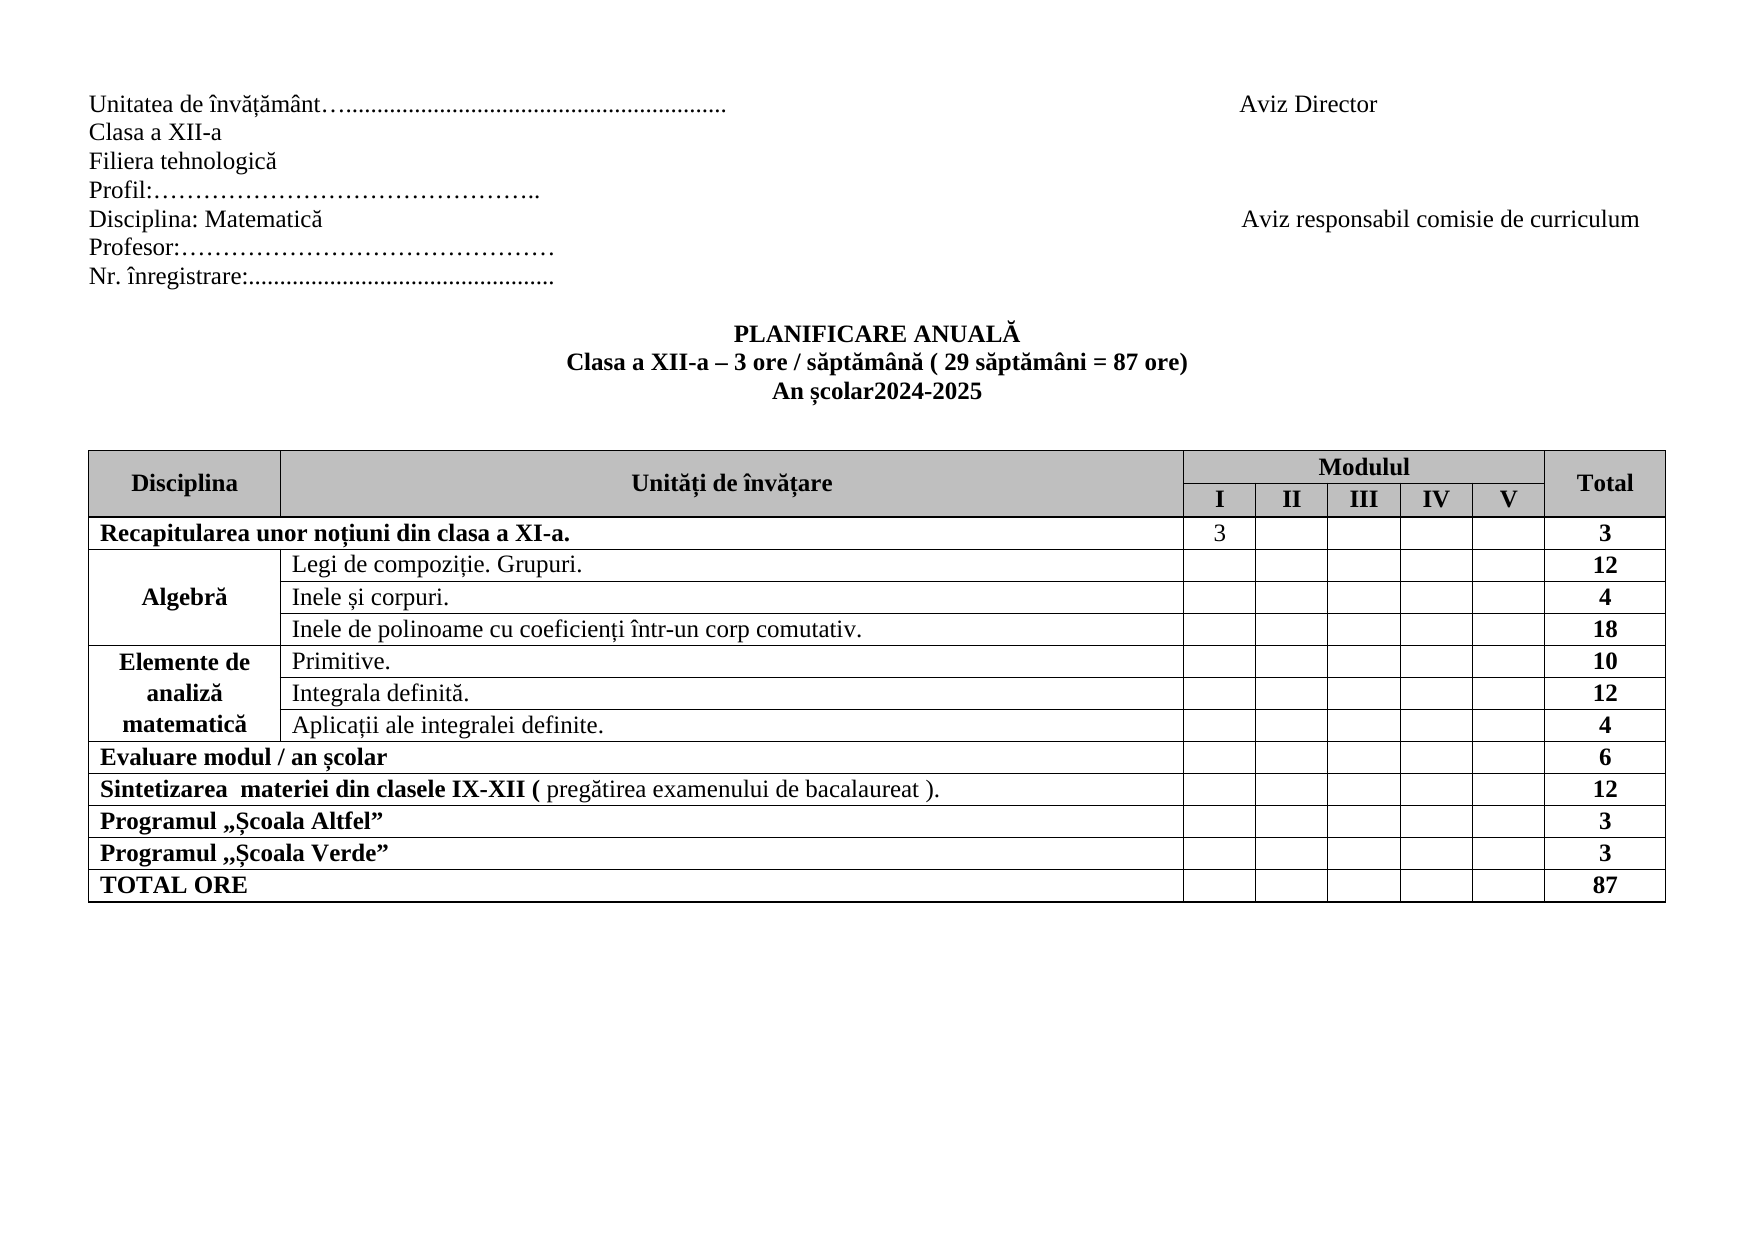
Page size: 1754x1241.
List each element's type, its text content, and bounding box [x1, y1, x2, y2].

table_cell [1401, 774, 1472, 805]
table_cell [1256, 870, 1327, 901]
table_cell 18 [1545, 614, 1665, 645]
table_cell [1473, 870, 1544, 901]
table_cell 3 [1545, 806, 1665, 837]
table_cell [1256, 838, 1327, 869]
table_cell III [1328, 484, 1400, 516]
table_cell [1256, 678, 1327, 709]
text Clasa a XII-a – 3 ore / săptămână ( 29 săptămâni = 87 ore) [89, 347, 1665, 376]
table_cell [1256, 550, 1327, 581]
table_cell Aplicații ale integralei definite. [281, 710, 1183, 741]
table_cell [1328, 710, 1400, 741]
table_cell [1401, 742, 1472, 773]
table_cell [1184, 870, 1255, 901]
table_cell 10 [1545, 646, 1665, 677]
table_header Total [1545, 451, 1665, 516]
table_cell [1473, 774, 1544, 805]
table_cell [1473, 614, 1544, 645]
table_cell [1256, 774, 1327, 805]
text Filiera tehnologică [89, 146, 1665, 175]
table_cell [1473, 678, 1544, 709]
table_header Disciplina [89, 451, 280, 516]
table_cell Primitive. [281, 646, 1183, 677]
table_cell [1473, 742, 1544, 773]
table_cell [1401, 870, 1472, 901]
table_cell [1328, 582, 1400, 613]
table_cell [1184, 582, 1255, 613]
table_cell [1328, 838, 1400, 869]
table_cell [1328, 742, 1400, 773]
table_cell [1473, 550, 1544, 581]
table_cell [1184, 614, 1255, 645]
table_cell I [1184, 484, 1255, 516]
table_cell [1328, 518, 1400, 548]
table_cell Legi de compoziție. Grupuri. [281, 550, 1183, 581]
table_cell II [1256, 484, 1327, 516]
table_cell [1473, 838, 1544, 869]
table_header Modulul [1184, 451, 1544, 483]
table_cell Inele de polinoame cu coeficienți într-un corp comutativ. [281, 614, 1183, 645]
table_cell [1473, 518, 1544, 548]
table_cell V [1473, 484, 1544, 516]
table_cell [1256, 742, 1327, 773]
table_cell Algebră [89, 550, 280, 645]
table_cell Inele și corpuri. [281, 582, 1183, 613]
table_cell 12 [1545, 678, 1665, 709]
table_cell [1401, 710, 1472, 741]
table_cell TOTAL ORE [89, 870, 1183, 901]
table_cell 12 [1545, 550, 1665, 581]
table_cell [1256, 614, 1327, 645]
table_cell [1184, 774, 1255, 805]
table_cell [1184, 742, 1255, 773]
table_cell [1401, 518, 1472, 548]
text Profesor:……………………………………… [89, 232, 1665, 261]
text Disciplina: Matematică Aviz responsabil comisie de curriculum [89, 204, 1665, 232]
text Nr. înregistrare:................................................. [89, 261, 1665, 290]
table_cell 4 [1545, 710, 1665, 741]
table_cell [1256, 806, 1327, 837]
table_header Unități de învățare [281, 451, 1183, 516]
table_cell [1184, 806, 1255, 837]
table_cell [1401, 582, 1472, 613]
table_cell Evaluare modul / an școlar [89, 742, 1183, 773]
table_cell 3 [1184, 518, 1255, 548]
table_cell [1328, 774, 1400, 805]
table_cell [1328, 870, 1400, 901]
table_cell [1401, 838, 1472, 869]
table_cell [1256, 646, 1327, 677]
text An școlar2024-2025 [89, 376, 1665, 405]
text Profil:……………………………………….. [89, 175, 1665, 204]
table_cell [1473, 710, 1544, 741]
table_cell Recapitularea unor noțiuni din clasa a XI-a. [89, 518, 1183, 548]
table_cell [1473, 646, 1544, 677]
table_cell [1256, 710, 1327, 741]
table_cell 6 [1545, 742, 1665, 773]
table_cell 4 [1545, 582, 1665, 613]
table_cell [1401, 806, 1472, 837]
table_cell [1184, 550, 1255, 581]
table_cell 3 [1545, 518, 1665, 548]
table_cell Programul ,,Școala Verde” [89, 838, 1183, 869]
table_cell [1328, 806, 1400, 837]
table_cell Sintetizarea materiei din clasele IX-XII ( pregătirea examenului de bacalaureat ). [89, 774, 1183, 805]
table_cell [1328, 678, 1400, 709]
table_cell Elemente de analiză matematică [89, 646, 280, 741]
table_cell [1328, 614, 1400, 645]
table_cell [1473, 582, 1544, 613]
table_cell Integrala definită. [281, 678, 1183, 709]
table_cell 87 [1545, 870, 1665, 901]
table_cell [1328, 646, 1400, 677]
table_cell 3 [1545, 838, 1665, 869]
table_cell [1401, 678, 1472, 709]
table_cell [1401, 614, 1472, 645]
table_cell [1256, 582, 1327, 613]
text PLANIFICARE ANUALĂ [89, 319, 1665, 347]
text Clasa a XII-a [89, 117, 1665, 146]
table_cell [1401, 646, 1472, 677]
text Unitatea de învățământ…............................................................. Aviz Director [89, 89, 1665, 117]
table_cell [1184, 710, 1255, 741]
table_cell [1401, 550, 1472, 581]
table_cell IV [1401, 484, 1472, 516]
table_cell [1473, 806, 1544, 837]
table_cell [1184, 646, 1255, 677]
table_cell [1256, 518, 1327, 548]
table_cell 12 [1545, 774, 1665, 805]
table_cell Programul „Școala Altfel” [89, 806, 1183, 837]
table_cell [1328, 550, 1400, 581]
table_cell [1184, 678, 1255, 709]
table_cell [1184, 838, 1255, 869]
